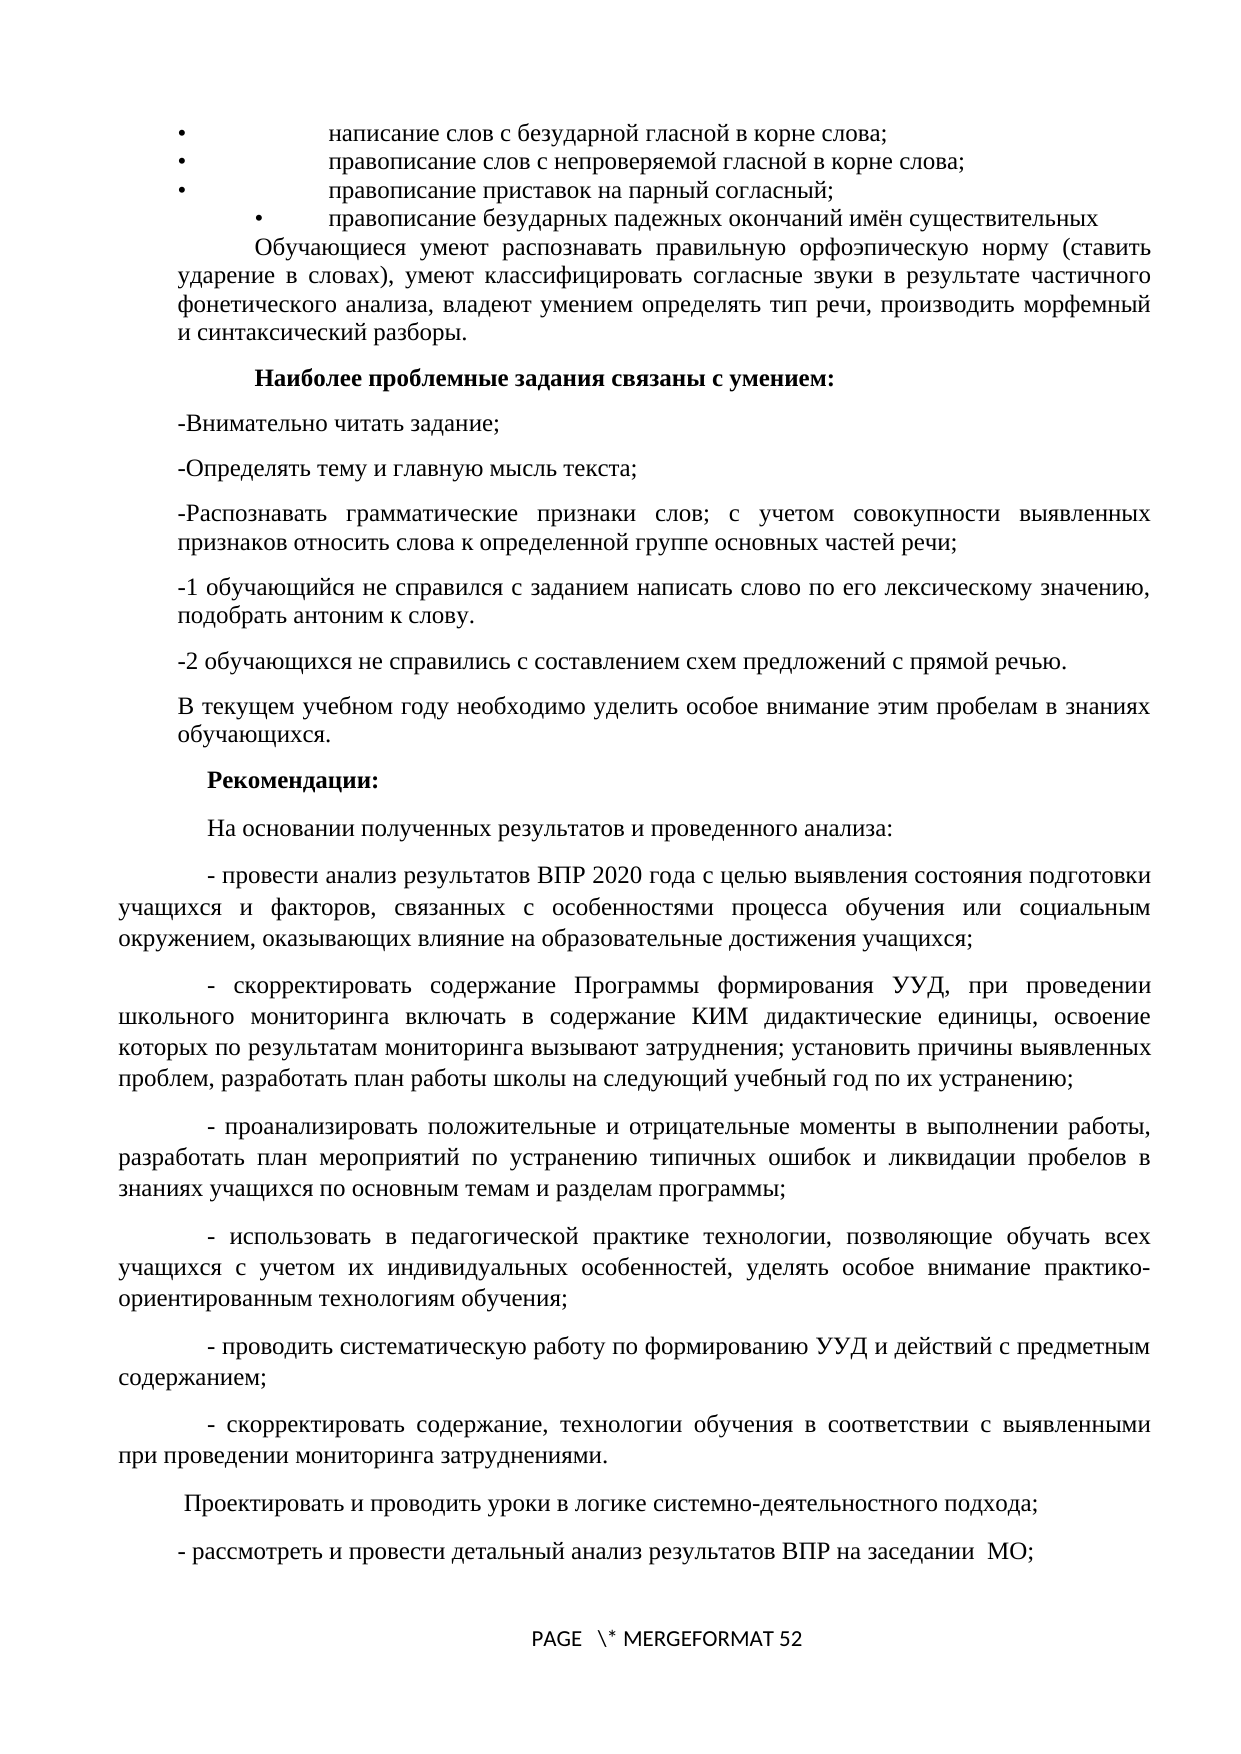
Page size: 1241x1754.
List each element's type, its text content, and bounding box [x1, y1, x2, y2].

text - рассмотреть и провести детальный анализ результатов ВПР на заседании МО; [177, 1536, 1152, 1565]
text - скорректировать содержание, технологии обучения в соответствии с выявленными при проведении мониторинга затруднениями. [118, 1409, 1152, 1469]
text -Распознавать грамматические признаки слов; с учетом совокупности выявленных признаков относить слова к определенной группе основных частей речи; [177, 499, 1152, 556]
text В текущем учебном году необходимо уделить особое внимание этим пробелам в знаниях обучающихся. [177, 691, 1152, 748]
text - провести анализ результатов ВПР 2020 года c целью выявления состояния подготовки учащихся и факторов, связанных с особенностями процесса обучения или социальным окружением, оказывающих влияние на образовательные достижения учащихся; [118, 861, 1152, 951]
list правописание приставок на парный согласный; [177, 175, 1152, 204]
text - скорректировать содержание Программы формирования УУД, при проведении школьного мониторинга включать в содержание КИМ дидактические единицы, освоение которых по результатам мониторинга вызывают затруднения; установить причины выявленных проблем, разработать план работы школы на следующий учебный год по их устранению; [118, 970, 1152, 1092]
list правописание безударных падежных окончаний имён существительных [254, 204, 1152, 232]
text - проводить систематическую работу по формированию УУД и действий с предметным содержанием; [118, 1331, 1152, 1391]
list написание слов с безударной гласной в корне слова; [177, 118, 1152, 147]
text Рекомендации: [118, 765, 1152, 794]
list правописание слов с непроверяемой гласной в корне слова; [177, 147, 1152, 175]
text Проектировать и проводить уроки в логике системно-деятельностного подхода; [177, 1488, 1152, 1517]
text На основании полученных результатов и проведенного анализа: [118, 813, 1152, 842]
text -1 обучающийся не справился с заданием написать слово по его лексическому значению, подобрать антоним к слову. [177, 572, 1152, 629]
text -2 обучающихся не справились с составлением схем предложений с прямой речью. [177, 646, 1152, 675]
text - использовать в педагогической практике технологии, позволяющие обучать всех учащихся с учетом их индивидуальных особенностей, уделять особое внимание практико-ориентированным технологиям обучения; [118, 1221, 1152, 1312]
text -Определять тему и главную мысль текста; [177, 453, 1152, 482]
text Обучающиеся умеют распознавать правильную орфоэпическую норму (ставить ударение в словах), умеют классифицировать согласные звуки в результате частичного фонетического анализа, владеют умением определять тип речи, производить морфемный и синтаксический разборы. [177, 232, 1152, 346]
text Наиболее проблемные задания связаны с умением: [177, 363, 1152, 392]
text - проанализировать положительные и отрицательные моменты в выполнении работы, разработать план мероприятий по устранению типичных ошибок и ликвидации пробелов в знаниях учащихся по основным темам и разделам программы; [118, 1111, 1152, 1202]
text -Внимательно читать задание; [177, 408, 1152, 437]
